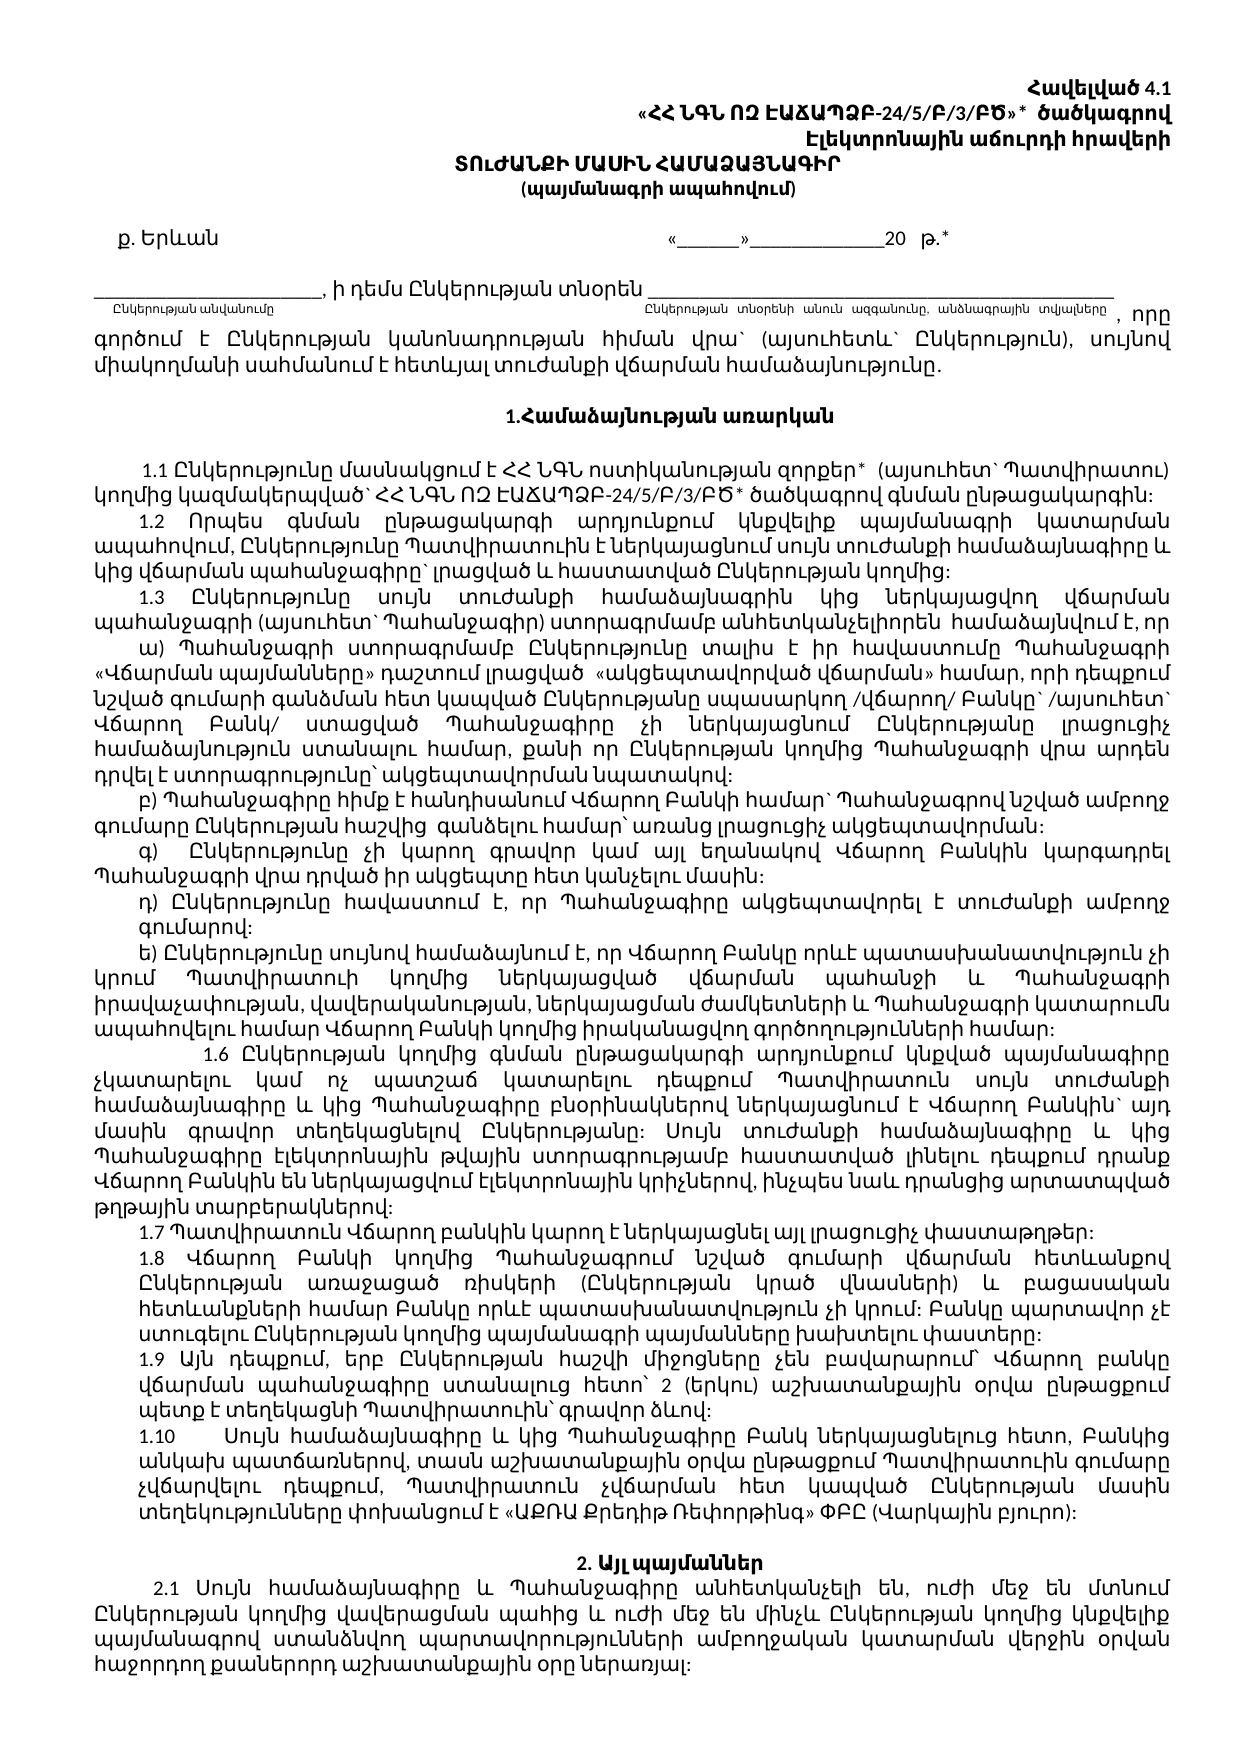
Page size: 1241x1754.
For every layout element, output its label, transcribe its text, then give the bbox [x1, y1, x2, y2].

text բ) Պահանջագիրը հիմք է հանդիսանում Վճարող Բանկի համար` Պահանջագրով նշված ամբողջ գումարը Ընկերության հաշվից գանձելու համար՝ առանց լրացուցիչ ակցեպտավորման: [94, 787, 1171, 838]
text 2.1 Սույն համաձայնագիրը և Պահանջագիրը անհետկանչելի են, ուժի մեջ են մտնում Ընկերության կողմից վավերացման պահից և ուժի մեջ են մինչև Ընկերության կողմից կնքվելիք պայմանագրով ստանձնվող պարտավորությունների ամբողջական կատարման վերջին օրվան հաջորդող քսաներորդ աշխատանքային օրը ներառյալ: [94, 1575, 1171, 1677]
text ______________________, ի դեմս Ընկերության տնօրեն _____________________________________________ [94, 276, 1171, 301]
text 1.9 Այն դեպքում, երբ Ընկերության հաշվի միջոցները չեն բավարարում՝ Վճարող բանկը վճարման պահանջագիրը ստանալուց հետո՝ 2 (երկու) աշխատանքային օրվա ընթացքում պետք է տեղեկացնի Պատվիրատուին՝ գրավոր ձևով: [138, 1347, 1171, 1423]
text ե) Ընկերությունը սույնով համաձայնում է, որ Վճարող Բանկը որևէ պատասխանատվություն չի կրում Պատվիրատուի կողմից ներկայացված վճարման պահանջի և Պահանջագրի իրավաչափության, վավերականության, ներկայացման ժամկետների և Պահանջագրի կատարումն ապահովելու համար Վճարող Բանկի կողմից իրականացվող գործողությունների համար: [94, 940, 1171, 1042]
text 1.1 Ընկերությունը մասնակցում է ՀՀ ՆԳՆ ոստիկանության զորքեր* (այսուհետ` Պատվիրատու) կողմից կազմակերպված` ՀՀ ՆԳՆ ՈԶ ԷԱՃԱՊՁԲ-24/5/Բ/3/ԲԾ* ծածկագրով գնման ընթացակարգին: [94, 457, 1171, 508]
text Էլեկտրոնային աճուրդի հրավերի [94, 126, 1171, 151]
text գ) Ընկերությունը չի կարող գրավոր կամ այլ եղանակով Վճարող Բանկին կարգադրել Պահանջագրի վրա դրված իր ակցեպտը հետ կանչելու մասին: [94, 838, 1171, 889]
text 1.6 Ընկերության կողմից գնման ընթացակարգի արդյունքում կնքված պայմանագիրը չկատարելու կամ ոչ պատշաճ կատարելու դեպքում Պատվիրատուն սույն տուժանքի համաձայնագիրը և կից Պահանջագիրը բնօրինակներով ներկայացնում է Վճարող Բանկին` այդ մասին գրավոր տեղեկացնելով Ընկերությանը: Սույն տուժանքի համաձայնագիրը և կից Պահանջագիրը էլեկտրոնային թվային ստորագրությամբ հաստատված լինելու դեպքում դրանք Վճարող Բանկին են ներկայացվում էլեկտրոնային կրիչներով, ինչպես նաև դրանցից արտատպված թղթային տարբերակներով: [94, 1042, 1171, 1219]
text Հավելված 4.1 [94, 75, 1171, 100]
text 1.8 Վճարող Բանկի կողմից Պահանջագրում նշված գումարի վճարման հետևանքով Ընկերության առաջացած ռիսկերի (Ընկերության կրած վնասների) և բացասական հետևանքների համար Բանկը որևէ պատասխանատվություն չի կրում: Բանկը պարտավոր չէ ստուգելու Ընկերության կողմից պայմանագրի պայմանները խախտելու փաստերը: [138, 1245, 1171, 1347]
text դ) Ընկերությունը հավաստում է, որ Պահանջագիրը ակցեպտավորել է տուժանքի ամբողջ գումարով: [138, 889, 1171, 940]
text 1.Համաձայնության առարկան [169, 403, 1171, 428]
text Ընկերության անվանումը Ընկերության տնօրենի անուն ազգանունը, անձնագրային տվյալները , որը գործում է Ընկերության կանոնադրության հիման վրա` (այսուհետև` Ընկերություն), սույնով միակողմանի սահմանում է հետևյալ տուժանքի վճարման համաձայնությունը. [94, 301, 1171, 377]
text 1.7 Պատվիրատուն Վճարող բանկին կարող է ներկայացնել այլ լրացուցիչ փաստաթղթեր: [138, 1219, 1171, 1245]
text 1.3 Ընկերությունը սույն տուժանքի համաձայնագրին կից ներկայացվող վճարման պահանջագրի (այսուհետ` Պահանջագիր) ստորագրմամբ անհետկանչելիորեն համաձայնվում է, որ [94, 584, 1171, 635]
text «ՀՀ ՆԳՆ ՈԶ ԷԱՃԱՊՁԲ-24/5/Բ/3/ԲԾ»* ծածկագրով [94, 100, 1171, 126]
text 1.10 Սույն համաձայնագիրը և կից Պահանջագիրը Բանկ ներկայացնելուց հետո, Բանկից անկախ պատճառներով, տասն աշխատանքային օրվա ընթացքում Պատվիրատուին գումարը չվճարվելու դեպքում, Պատվիրատուն չվճարման հետ կապված Ընկերության մասին տեղեկությունները փոխանցում է «ԱՔՌԱ Քրեդիթ Ռեփորթինգ» ՓԲԸ (Վարկային բյուրո): [138, 1423, 1171, 1524]
text (պայմանագրի ապահովում) [94, 177, 1171, 199]
text ՏՈւԺԱՆՔԻ ՄԱՍԻՆ ՀԱՄԱՁԱՅՆԱԳԻՐ [94, 151, 1171, 177]
text ք. Երևան «______»_____________20 թ.* [94, 225, 1171, 250]
text ա) Պահանջագրի ստորագրմամբ Ընկերությունը տալիս է իր հավաստումը Պահանջագրի «Վճարման պայմանները» դաշտում լրացված «ակցեպտավորված վճարման» համար, որի դեպքում նշված գումարի գանձման հետ կապված Ընկերությանը սպասարկող /վճարող/ Բանկը` /այսուհետ` Վճարող Բանկ/ ստացված Պահանջագիրը չի ներկայացնում Ընկերությանը լրացուցիչ համաձայնություն ստանալու համար, քանի որ Ընկերության կողմից Պահանջագրի վրա արդեն դրվել է ստորագրությունը՝ ակցեպտավորման նպատակով: [94, 635, 1171, 787]
text 2. Այլ պայմաններ [169, 1550, 1171, 1575]
text 1.2 Որպես գնման ընթացակարգի արդյունքում կնքվելիք պայմանագրի կատարման ապահովում, Ընկերությունը Պատվիրատուին է ներկայացնում սույն տուժանքի համաձայնագիրը և կից վճարման պահանջագիրը` լրացված և հաստատված Ընկերության կողմից: [94, 508, 1171, 584]
